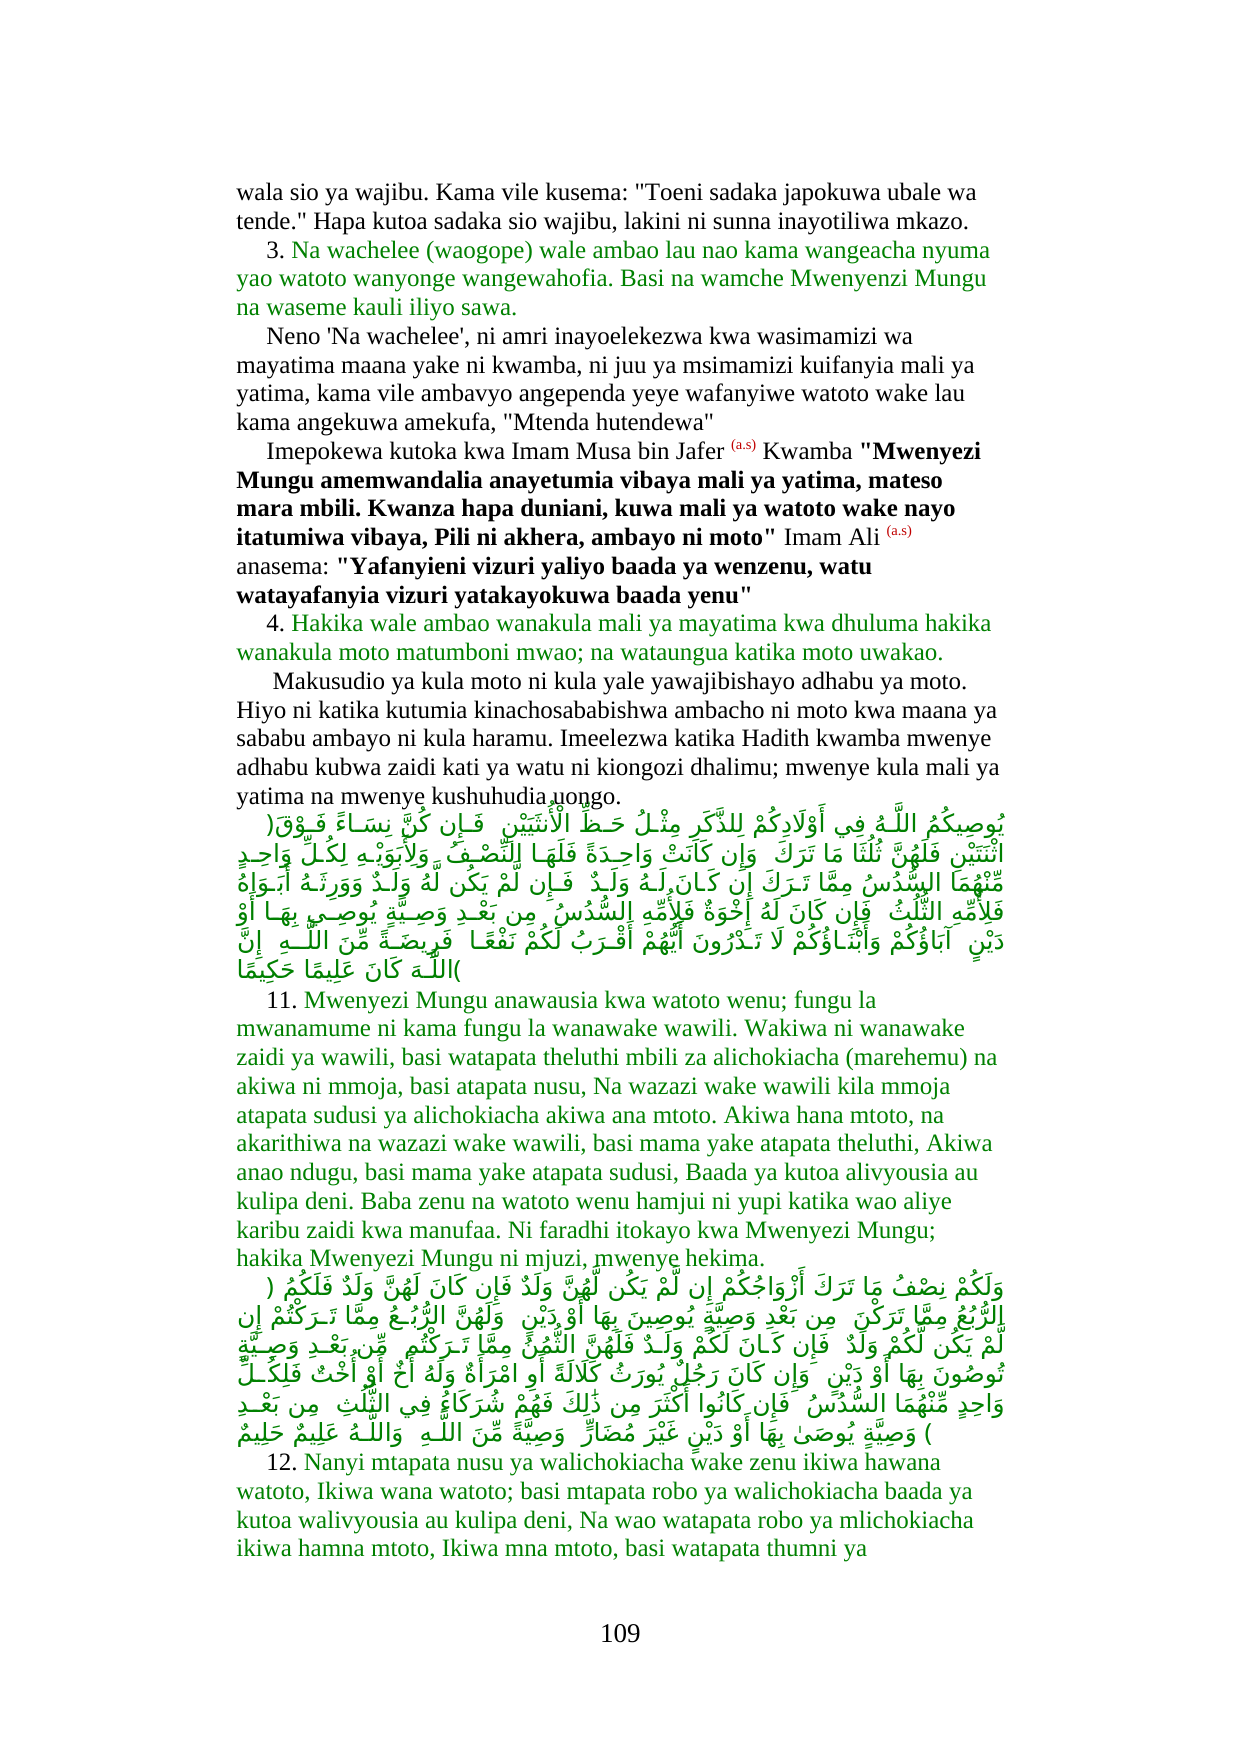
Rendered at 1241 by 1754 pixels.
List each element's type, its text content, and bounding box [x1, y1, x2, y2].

text 11. Mwenyezi Mungu anawausia kwa watoto wenu; fungu la mwanamume ni kama fungu la wanawake wawili. Wakiwa ni wanawake zaidi ya wawili, basi watapata theluthi mbili za alichokiacha (marehemu) na akiwa ni mmoja, basi atapata nusu, Na wazazi wake wawili kila mmoja atapata sudusi ya alichokiacha akiwa ana mtoto. Akiwa hana mtoto, na akarithiwa na wazazi wake wawili, basi mama yake atapata theluthi, Akiwa anao ndugu, basi mama yake atapata sudusi, Baada ya kutoa alivyousia au kulipa deni. Baba zenu na watoto wenu hamjui ni yupi katika wao aliye karibu zaidi kwa manufaa. Ni faradhi itokayo kwa Mwenyezi Mungu; hakika Mwenyezi Mungu ni mjuzi, mwenye hekima. [236, 985, 1004, 1272]
text Makusudio ya kula moto ni kula yale yawajibishayo adhabu ya moto. Hiyo ni katika kutumia kinachosababishwa ambacho ni moto kwa maana ya sababu ambayo ni kula haramu. Imeelezwa katika Hadith kwamba mwenye adhabu kubwa zaidi kati ya watu ni kiongozi dhalimu; mwenye kula mali ya yatima na mwenye kushuhudia uongo. [236, 666, 1004, 810]
text 3. Na wachelee (waogope) wale ambao lau nao kama wangeacha nyuma yao watoto wanyonge wangewahofia. Basi na wamche Mwenyenzi Mungu na waseme kauli iliyo sawa. [236, 235, 1004, 321]
text ﴿يُوصِيكُمُ اللَّـهُ فِي أَوْلَادِكُمْ لِلذَّكَرِ مِثْلُ حَظِّ الْأُنثَيَيْنِ فَإِن كُنَّ نِسَاءً فَوْقَ اثْنَتَيْنِ فَلَهُنَّ ثُلُثَا مَا تَرَكَ وَإِن كَانَتْ وَاحِدَةً فَلَهَا النِّصْفُ وَلِأَبَوَيْهِ لِكُلِّ وَاحِدٍ مِّنْهُمَا السُّدُسُ مِمَّا تَرَكَ إِن كَانَ لَهُ وَلَدٌ فَإِن لَّمْ يَكُن لَّهُ وَلَدٌ وَوَرِثَهُ أَبَوَاهُ فَلِأُمِّهِ الثُّلُثُ فَإِن كَانَ لَهُ إِخْوَةٌ فَلِأُمِّهِ السُّدُسُ مِن بَعْدِ وَصِيَّةٍ يُوصِي بِهَا أَوْ دَيْنٍ آبَاؤُكُمْ وَأَبْنَاؤُكُمْ لَا تَدْرُونَ أَيُّهُمْ أَقْرَبُ لَكُمْ نَفْعًا فَرِيضَةً مِّنَ اللَّـهِ إِنَّ اللَّـهَ كَانَ عَلِيمًا حَكِيمًا﴾ [236, 810, 1004, 985]
text Imepokewa kutoka kwa Imam Musa bin Jafer (a.s) Kwamba "Mwenyezi Mungu amemwandalia anayetumia vibaya mali ya yatima, mateso mara mbili. Kwanza hapa duniani, kuwa mali ya watoto wake nayo itatumiwa vibaya, Pili ni akhera, ambayo ni moto" Imam Ali (a.s) anasema: "Yafanyieni vizuri yaliyo baada ya wenzenu, watu watayafanyia vizuri yatakayokuwa baada yenu" [236, 436, 1004, 608]
text 4. Hakika wale ambao wanakula mali ya mayatima kwa dhuluma hakika wanakula moto matumboni mwao; na wataungua katika moto uwakao. [236, 608, 1004, 666]
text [236, 1447, 1004, 1562]
text Neno 'Na wachelee', ni amri inayoelekezwa kwa wasimamizi wa mayatima maana yake ni kwamba, ni juu ya msimamizi kuifanyia mali ya yatima, kama vile ambavyo angependa yeye wafanyiwe watoto wake lau kama angekuwa amekufa, "Mtenda hutendewa" [236, 321, 1004, 436]
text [236, 177, 1004, 235]
text ﴿ وَلَكُمْ نِصْفُ مَا تَرَكَ أَزْوَاجُكُمْ إِن لَّمْ يَكُن لَّهُنَّ وَلَدٌ فَإِن كَانَ لَهُنَّ وَلَدٌ فَلَكُمُ الرُّبُعُ مِمَّا تَرَكْنَ مِن بَعْدِ وَصِيَّةٍ يُوصِينَ بِهَا أَوْ دَيْنٍ وَلَهُنَّ الرُّبُعُ مِمَّا تَرَكْتُمْ إِن لَّمْ يَكُن لَّكُمْ وَلَدٌ فَإِن كَانَ لَكُمْ وَلَدٌ فَلَهُنَّ الثُّمُنُ مِمَّا تَرَكْتُم مِّن بَعْدِ وَصِيَّةٍ تُوصُونَ بِهَا أَوْ دَيْنٍ وَإِن كَانَ رَجُلٌ يُورَثُ كَلَالَةً أَوِ امْرَأَةٌ وَلَهُ أَخٌ أَوْ أُخْتٌ فَلِكُلِّ وَاحِدٍ مِّنْهُمَا السُّدُسُ فَإِن كَانُوا أَكْثَرَ مِن ذَٰلِكَ فَهُمْ شُرَكَاءُ فِي الثُّلُثِ مِن بَعْدِ وَصِيَّةٍ يُوصَىٰ بِهَا أَوْ دَيْنٍ غَيْرَ مُضَارٍّ وَصِيَّةً مِّنَ اللَّـهِ وَاللَّـهُ عَلِيمٌ حَلِيمٌ ﴾ [236, 1272, 1004, 1447]
